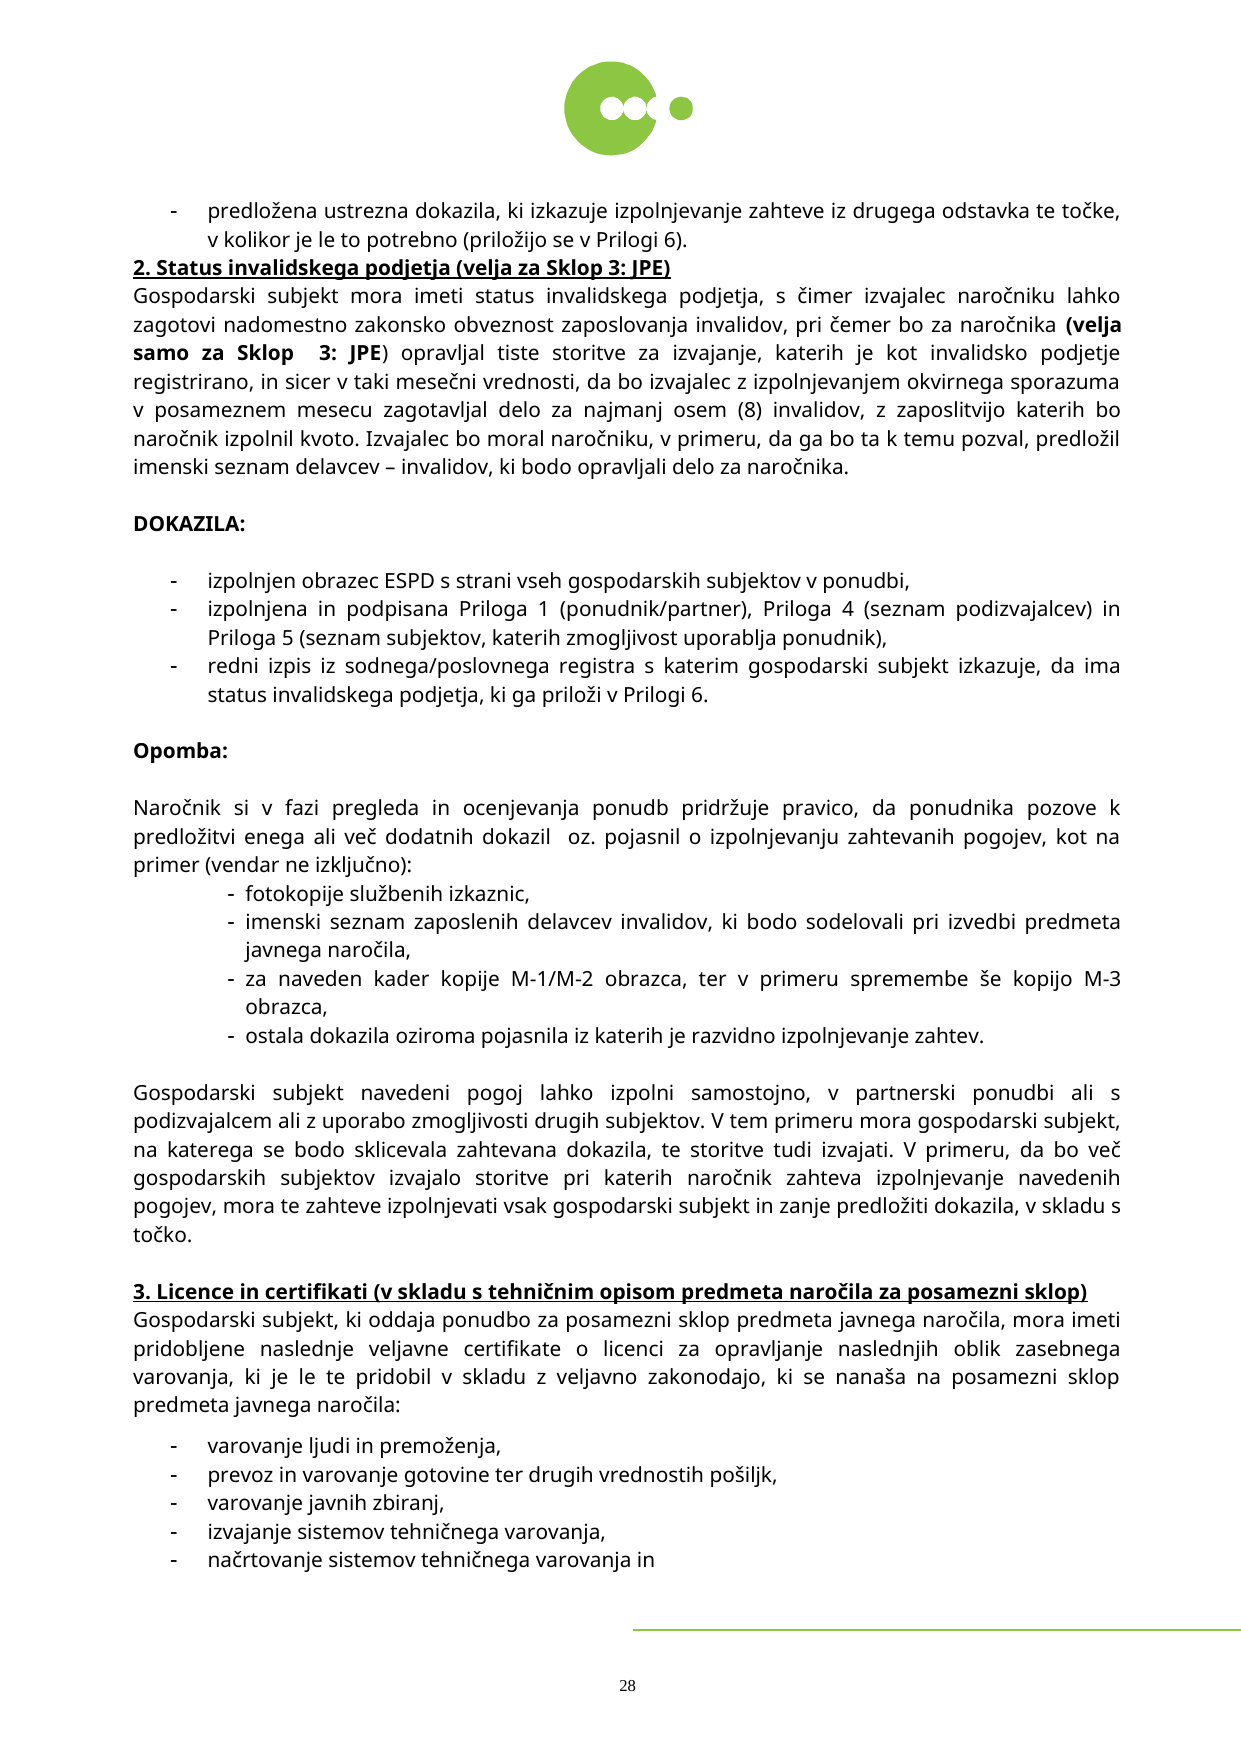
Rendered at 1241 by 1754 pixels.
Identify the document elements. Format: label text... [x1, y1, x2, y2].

list načrtovanje sistemov tehničnega varovanja in [170, 1545, 1122, 1574]
list izpolnjen obrazec ESPD s strani vseh gospodarskih subjektov v ponudbi, [170, 566, 1122, 594]
text Opomba: [133, 737, 1122, 765]
list predložena ustrezna dokazila, ki izkazuje izpolnjevanje zahteve iz drugega odstavka te točke, v kolikor je le to potrebno (priložijo se v Prilogi 6). [170, 196, 1122, 253]
list izvajanje sistemov tehničnega varovanja, [170, 1517, 1122, 1545]
list za naveden kader kopije M-1/M-2 obrazca, ter v primeru spremembe še kopijo M-3 obrazca, [227, 964, 1122, 1021]
text Gospodarski subjekt, ki oddaja ponudbo za posamezni sklop predmeta javnega naročila, mora imeti pridobljene naslednje veljavne certifikate o licenci za opravljanje naslednjih oblik zasebnega varovanja, ki je le te pridobil v skladu z veljavno zakonodajo, ki se nanaša na posamezni sklop predmeta javnega naročila: [133, 1305, 1122, 1419]
text Gospodarski subjekt navedeni pogoj lahko izpolni samostojno, v partnerski ponudbi ali s podizvajalcem ali z uporabo zmogljivosti drugih subjektov. V tem primeru mora gospodarski subjekt, na katerega se bodo sklicevala zahtevana dokazila, te storitve tudi izvajati. V primeru, da bo več gospodarskih subjektov izvajalo storitve pri katerih naročnik zahteva izpolnjevanje navedenih pogojev, mora te zahteve izpolnjevati vsak gospodarski subjekt in zanje predložiti dokazila, v skladu s točko. [133, 1078, 1122, 1248]
list imenski seznam zaposlenih delavcev invalidov, ki bodo sodelovali pri izvedbi predmeta javnega naročila, [227, 907, 1122, 964]
list fotokopije službenih izkaznic, [227, 879, 1122, 907]
list varovanje ljudi in premoženja, [170, 1432, 1122, 1460]
text 2. Status invalidskega podjetja (velja za Sklop 3: JPE) [133, 253, 1122, 282]
text Naročnik si v fazi pregleda in ocenjevanja ponudb pridržuje pravico, da ponudnika pozove k predložitvi enega ali več dodatnih dokazil oz. pojasnil o izpolnjevanju zahtevanih pogojev, kot na primer (vendar ne izključno): [133, 793, 1122, 879]
text DOKAZILA: [133, 509, 1122, 537]
list izpolnjena in podpisana Priloga 1 (ponudnik/partner), Priloga 4 (seznam podizvajalcev) in Priloga 5 (seznam subjektov, katerih zmogljivost uporablja ponudnik), [170, 594, 1122, 651]
list ostala dokazila oziroma pojasnila iz katerih je razvidno izpolnjevanje zahtev. [227, 1021, 1122, 1049]
list redni izpis iz sodnega/poslovnega registra s katerim gospodarski subjekt izkazuje, da ima status invalidskega podjetja, ki ga priloži v Prilogi 6. [170, 651, 1122, 708]
text 3. Licence in certifikati (v skladu s tehničnim opisom predmeta naročila za posamezni sklop) [133, 1277, 1122, 1305]
list prevoz in varovanje gotovine ter drugih vrednostih pošiljk, [170, 1460, 1122, 1488]
text Gospodarski subjekt mora imeti status invalidskega podjetja, s čimer izvajalec naročniku lahko zagotovi nadomestno zakonsko obveznost zaposlovanja invalidov, pri čemer bo za naročnika (velja samo za Sklop 3: JPE) opravljal tiste storitve za izvajanje, katerih je kot invalidsko podjetje registrirano, in sicer v taki mesečni vrednosti, da bo izvajalec z izpolnjevanjem okvirnega sporazuma v posameznem mesecu zagotavljal delo za najmanj osem (8) invalidov, z zaposlitvijo katerih bo naročnik izpolnil kvoto. Izvajalec bo moral naročniku, v primeru, da ga bo ta k temu pozval, predložil imenski seznam delavcev – invalidov, ki bodo opravljali delo za naročnika. [133, 282, 1122, 481]
list varovanje javnih zbiranj, [170, 1488, 1122, 1517]
